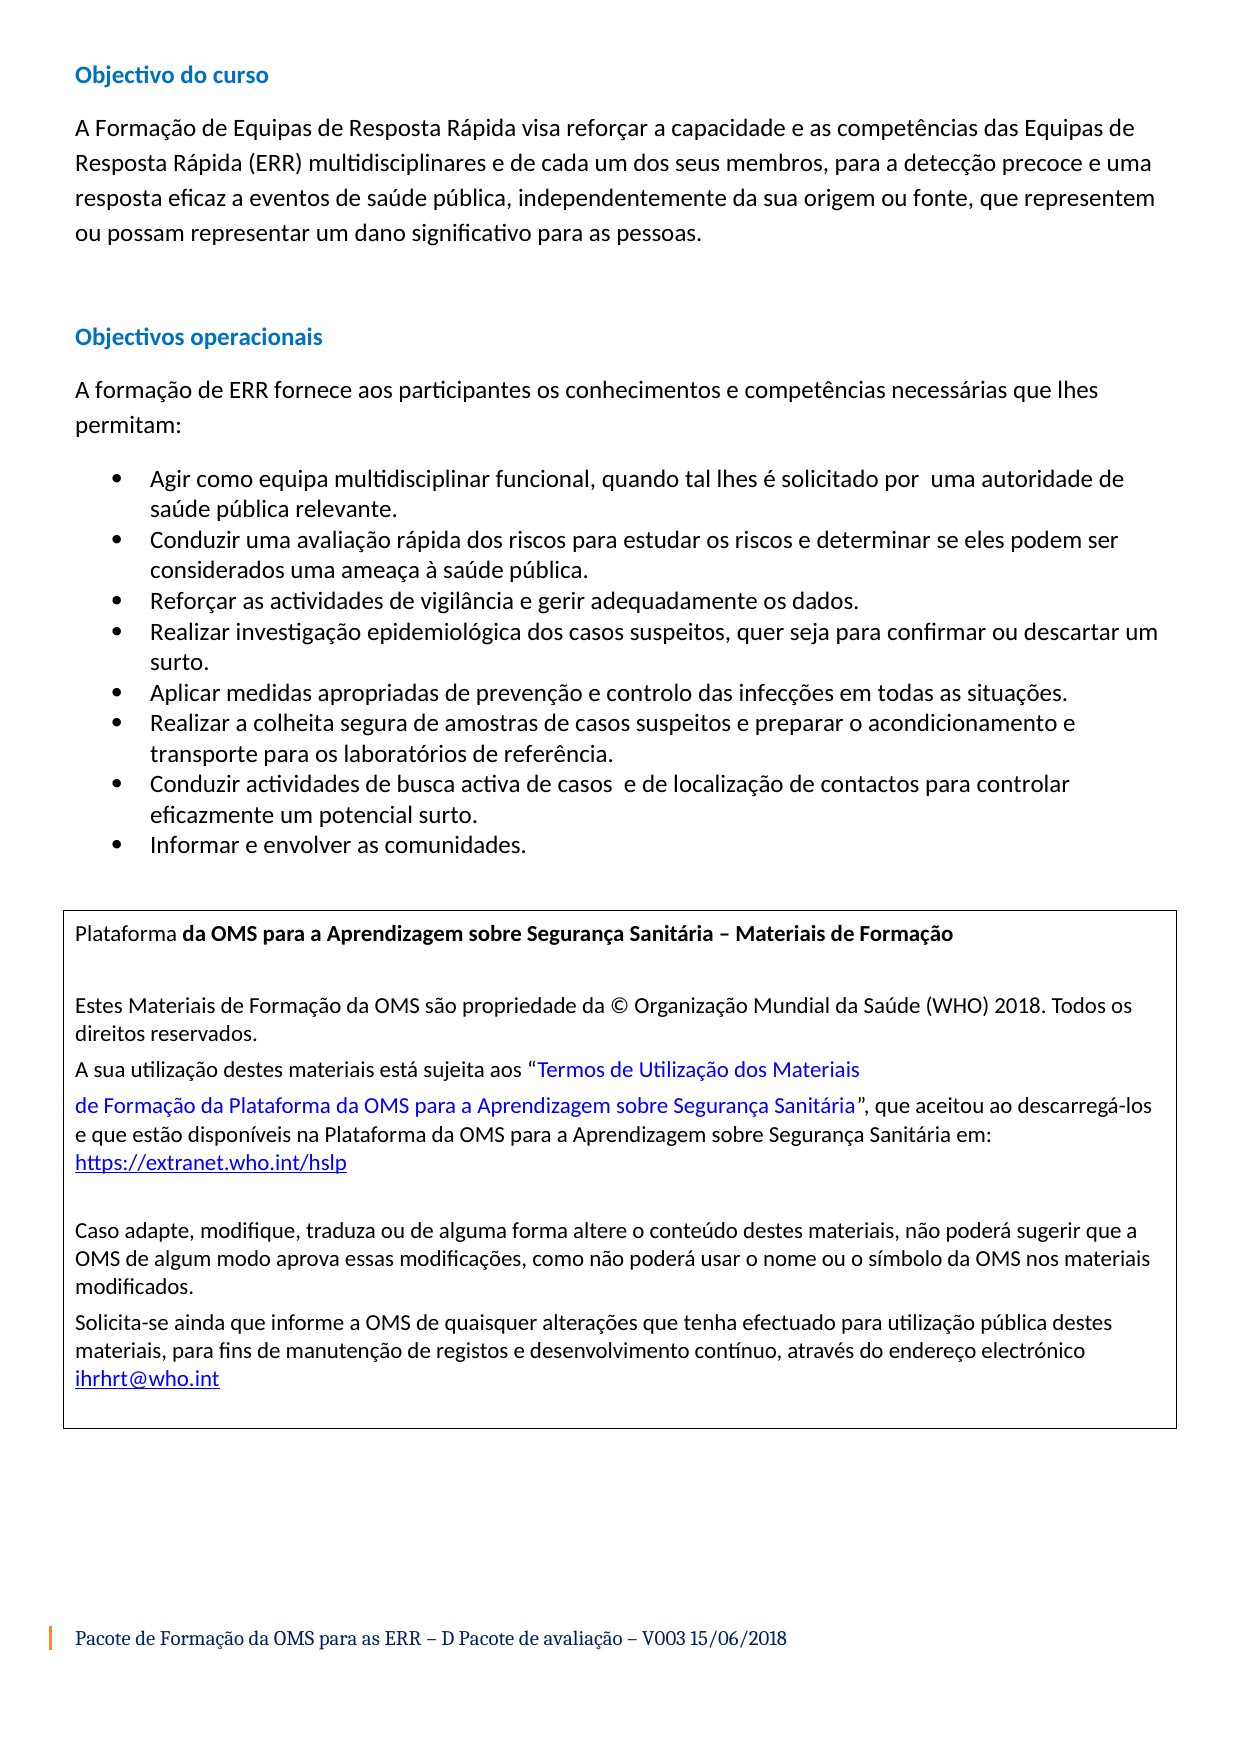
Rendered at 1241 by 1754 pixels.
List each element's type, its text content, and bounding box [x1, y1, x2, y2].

text A formação de ERR fornece aos participantes os conhecimentos e competências necessárias que lhes permitam: [75, 375, 1165, 440]
list Informar e envolver as comunidades. [112, 829, 1165, 860]
table_header Plataforma da OMS para a Aprendizagem sobre Segurança Sanitária – Materiais de Formação Estes Materiais de Formação da OMS são propriedade da © Organização Mundial da Saúde (WHO) 2018. Todos os direitos reservados. A sua utilização destes materiais está sujeita aos “Termos de Utilização dos Materiais de Formação da Plataforma da OMS para a Aprendizagem sobre Segurança Sanitária”, que aceitou ao descarregá-los e que estão disponíveis na Plataforma da OMS para a Aprendizagem sobre Segurança Sanitária em: https://extranet.who.int/hslp Caso adapte, modifique, traduza ou de alguma forma altere o conteúdo destes materiais, não poderá sugerir que a OMS de algum modo aprova essas modificações, como não poderá usar o nome ou o símbolo da OMS nos materiais modificados. Solicita-se ainda que informe a OMS de quaisquer alterações que tenha efectuado para utilização pública destes materiais, para fins de manutenção de registos e desenvolvimento contínuo, através do endereço electrónico ihrhrt@who.int [64, 911, 1176, 1428]
text Objectivo do curso [75, 59, 1165, 89]
text Objectivos operacionais [75, 321, 1165, 352]
list Agir como equipa multidisciplinar funcional, quando tal lhes é solicitado por uma autoridade de saúde pública relevante. [112, 463, 1165, 524]
list Realizar investigação epidemiológica dos casos suspeitos, quer seja para confirmar ou descartar um surto. [112, 616, 1165, 677]
list Realizar a colheita segura de amostras de casos suspeitos e preparar o acondicionamento e transporte para os laboratórios de referência. [112, 707, 1165, 768]
list Conduzir actividades de busca activa de casos e de localização de contactos para controlar eficazmente um potencial surto. [112, 768, 1165, 829]
text A Formação de Equipas de Resposta Rápida visa reforçar a capacidade e as competências das Equipas de Resposta Rápida (ERR) multidisciplinares e de cada um dos seus membros, para a detecção precoce e uma resposta eficaz a eventos de saúde pública, independentemente da sua origem ou fonte, que representem ou possam representar um dano significativo para as pessoas. [75, 113, 1165, 247]
list Reforçar as actividades de vigilância e gerir adequadamente os dados. [112, 585, 1165, 616]
list Conduzir uma avaliação rápida dos riscos para estudar os riscos e determinar se eles podem ser considerados uma ameaça à saúde pública. [112, 524, 1165, 585]
list Aplicar medidas apropriadas de prevenção e controlo das infecções em todas as situações. [112, 677, 1165, 707]
